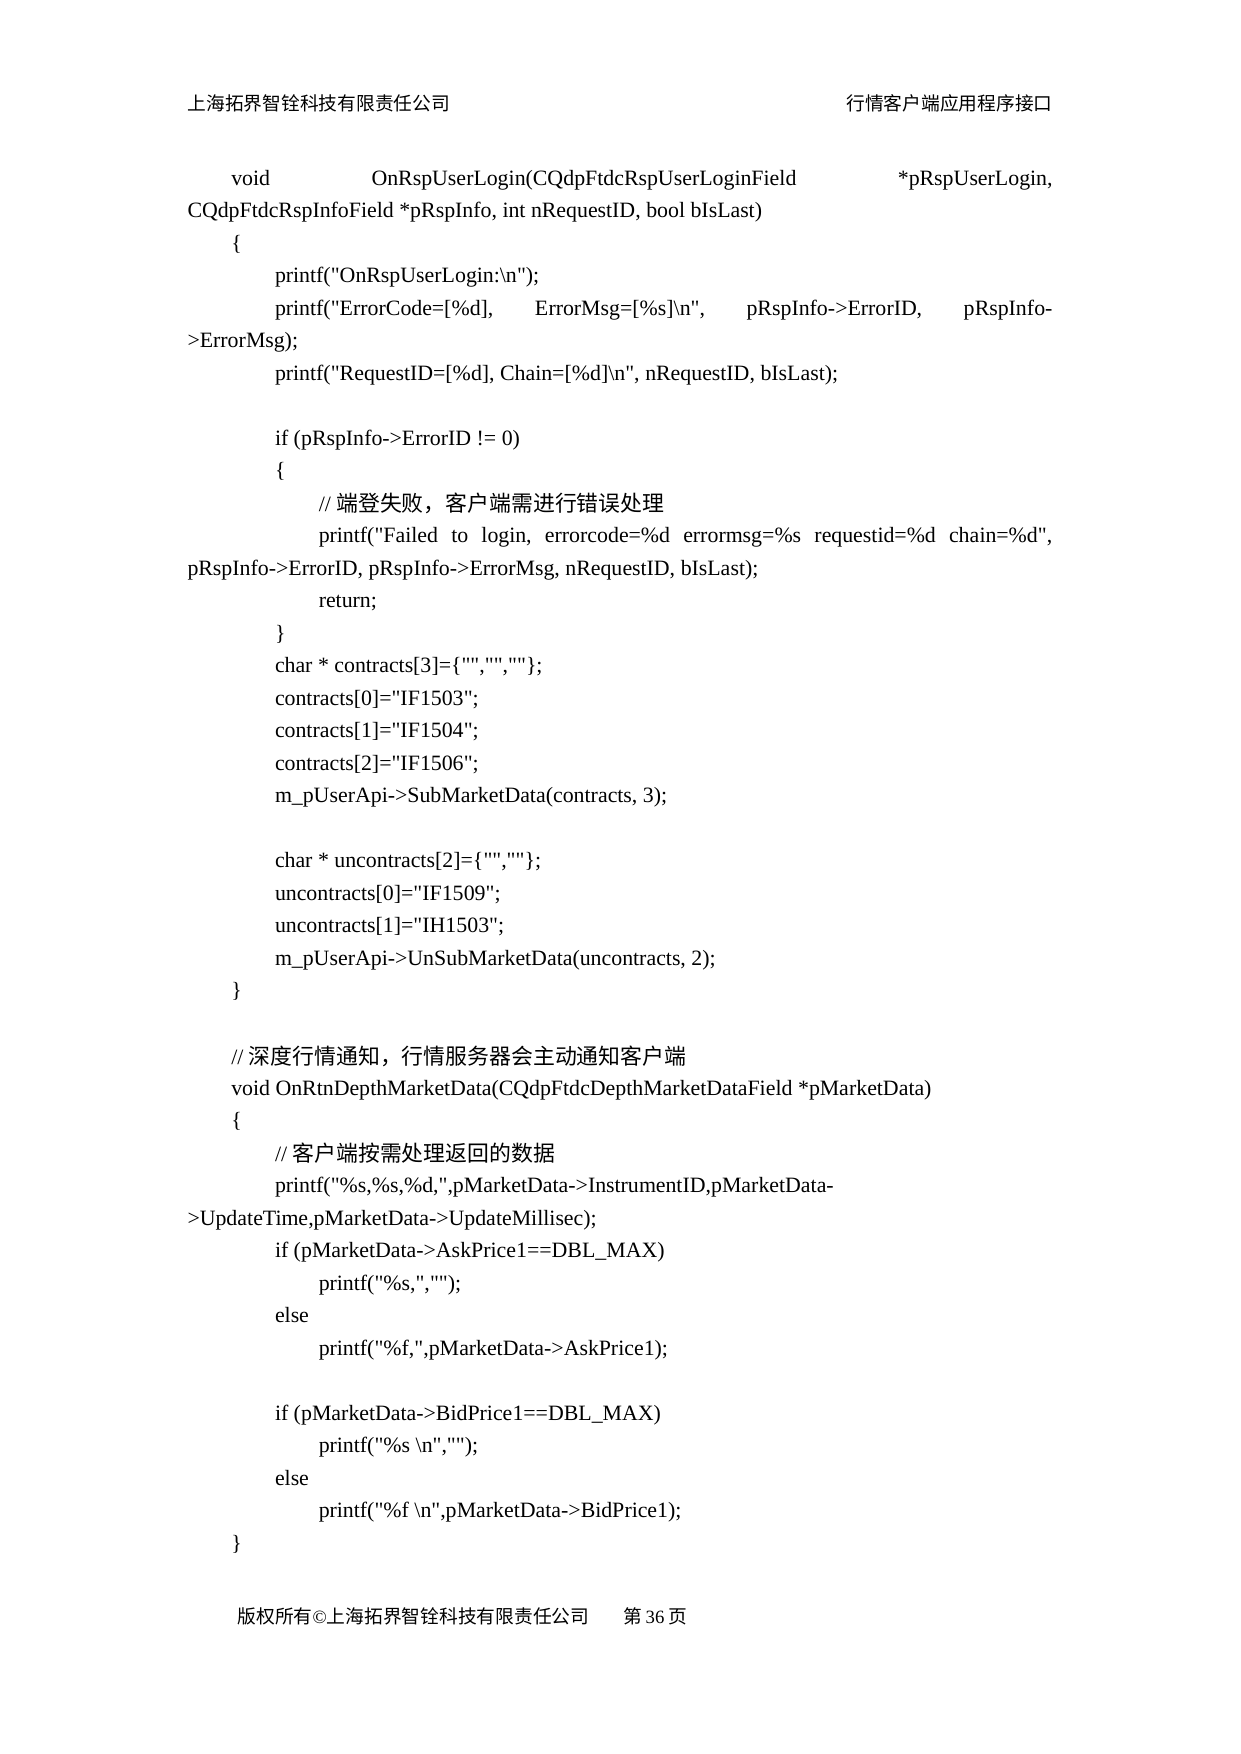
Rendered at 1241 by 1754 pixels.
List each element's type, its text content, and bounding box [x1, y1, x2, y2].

text } [187, 616, 1053, 648]
text printf("%f \n",pMarketData->BidPrice1); [187, 1493, 1053, 1526]
text void OnRspUserLogin(CQdpFtdcRspUserLoginField *pRspUserLogin, CQdpFtdcRspInfoField *pRspInfo, int nRequestID, bool bIsLast) [187, 161, 1053, 226]
text uncontracts[0]="IF1509"; [187, 876, 1053, 908]
text // 客户端按需处理返回的数据 [187, 1136, 1053, 1168]
text void OnRtnDepthMarketData(CQdpFtdcDepthMarketDataField *pMarketData) [187, 1071, 1053, 1103]
text else [187, 1461, 1053, 1493]
text contracts[1]="IF1504"; [187, 713, 1053, 746]
text return; [187, 583, 1053, 616]
text contracts[2]="IF1506"; [187, 746, 1053, 778]
text char * uncontracts[2]={"",""}; [187, 843, 1053, 876]
text else [187, 1298, 1053, 1331]
text printf("OnRspUserLogin:\n"); [187, 258, 1053, 291]
text { [187, 1103, 1053, 1136]
text if (pMarketData->BidPrice1==DBL_MAX) [187, 1396, 1053, 1428]
text uncontracts[1]="IH1503"; [187, 908, 1053, 941]
text printf("%s,%s,%d,",pMarketData->InstrumentID,pMarketData->UpdateTime,pMarketData->UpdateMillisec); [187, 1168, 1053, 1233]
text // 端登失败，客户端需进行错误处理 [187, 486, 1053, 518]
text { [187, 226, 1053, 258]
text } [187, 1526, 1053, 1558]
text contracts[0]="IF1503"; [187, 681, 1053, 713]
text printf("%s \n",""); [187, 1428, 1053, 1461]
text { [187, 453, 1053, 486]
text if (pRspInfo->ErrorID != 0) [187, 421, 1053, 453]
text // 深度行情通知，行情服务器会主动通知客户端 [187, 1038, 1053, 1071]
text printf("Failed to login, errorcode=%d errormsg=%s requestid=%d chain=%d", pRspInfo->ErrorID, pRspInfo->ErrorMsg, nRequestID, bIsLast); [187, 518, 1053, 583]
text char * contracts[3]={"","",""}; [187, 648, 1053, 681]
text if (pMarketData->AskPrice1==DBL_MAX) [187, 1233, 1053, 1266]
text m_pUserApi->SubMarketData(contracts, 3); [187, 778, 1053, 811]
text printf("ErrorCode=[%d], ErrorMsg=[%s]\n", pRspInfo->ErrorID, pRspInfo->ErrorMsg); [187, 291, 1053, 356]
text printf("%f,",pMarketData->AskPrice1); [187, 1331, 1053, 1363]
text } [187, 973, 1053, 1006]
text printf("RequestID=[%d], Chain=[%d]\n", nRequestID, bIsLast); [187, 356, 1053, 388]
text m_pUserApi->UnSubMarketData(uncontracts, 2); [187, 941, 1053, 973]
text printf("%s,",""); [187, 1266, 1053, 1298]
